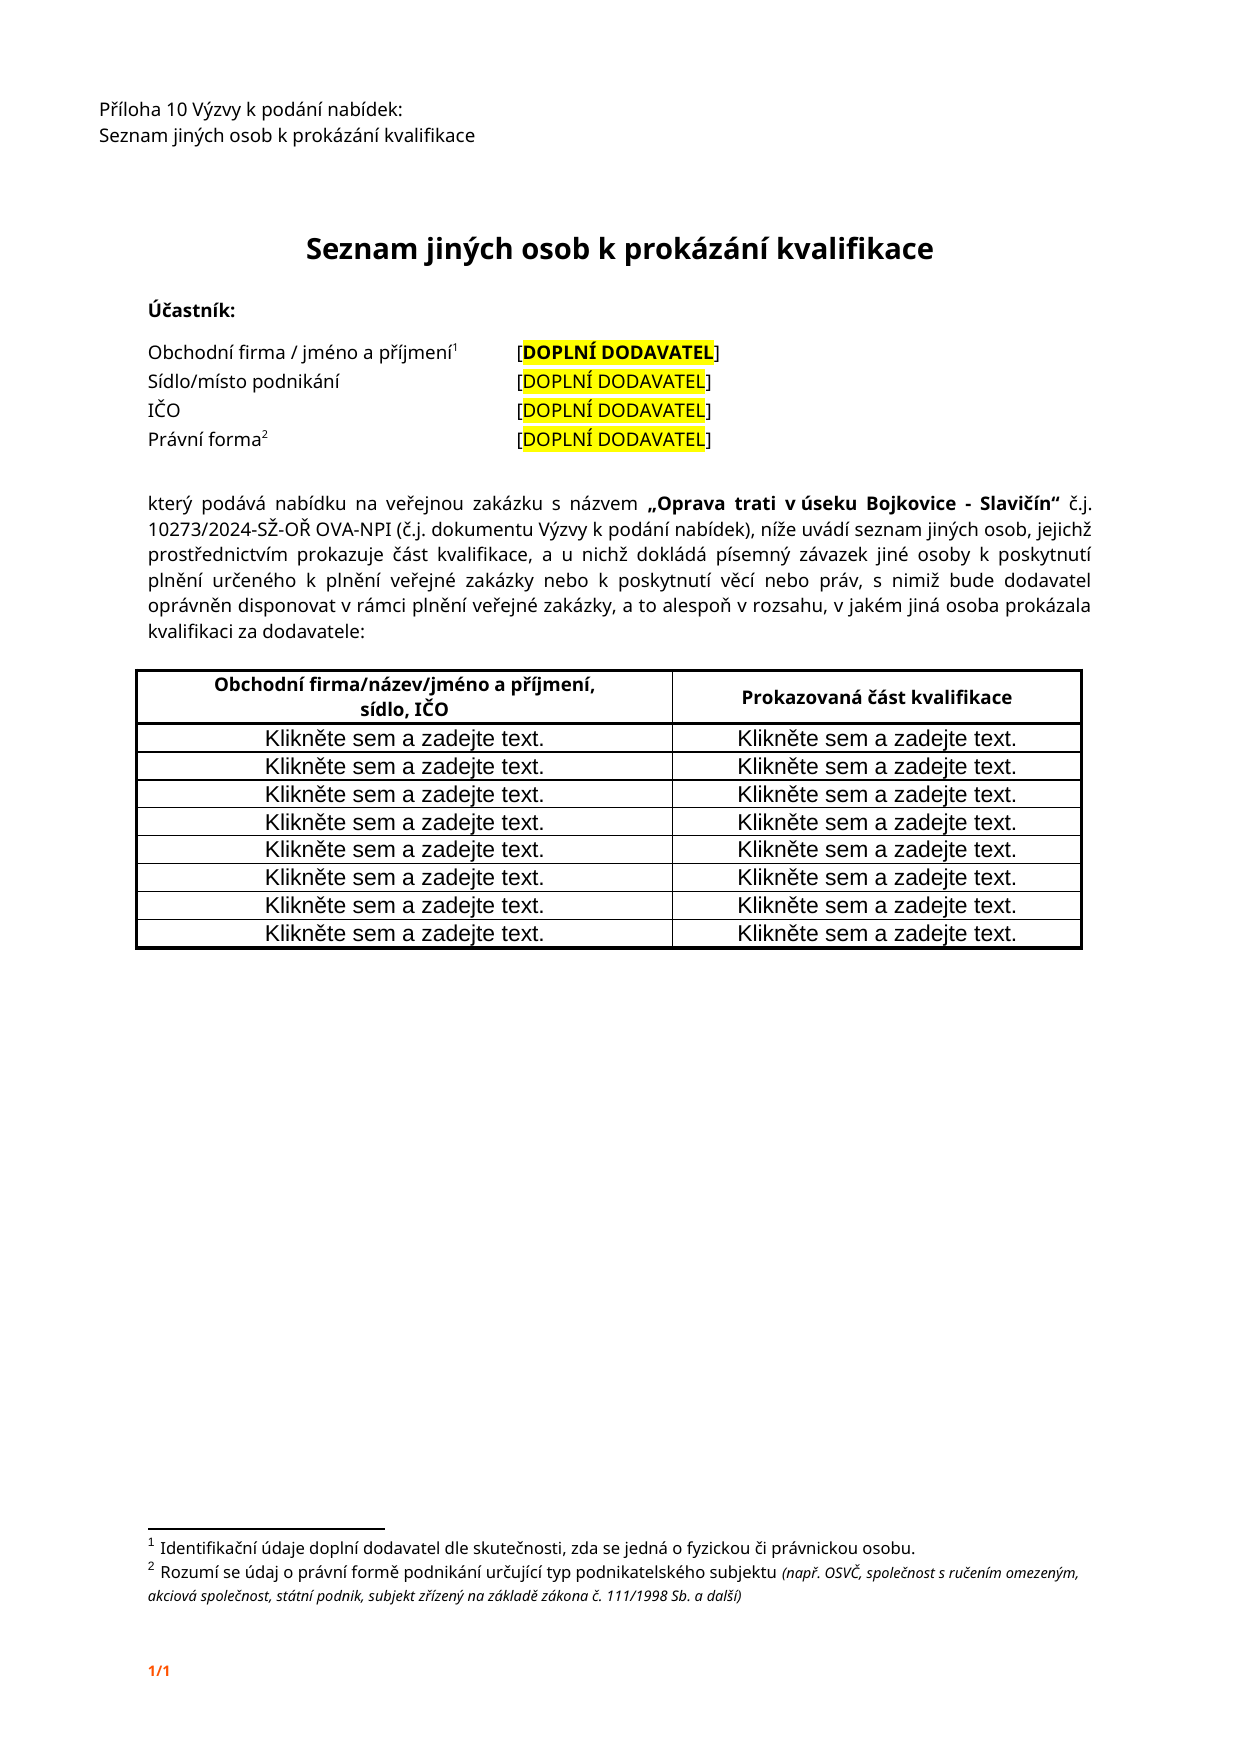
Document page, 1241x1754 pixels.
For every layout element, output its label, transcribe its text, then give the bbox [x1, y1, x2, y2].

text Obchodní firma / jméno a příjmení [148, 336, 1093, 365]
text Právní forma [148, 423, 1093, 452]
text Sídlo/místo podnikání [DOPLNÍ DODAVATEL] [148, 365, 1093, 394]
text IČO [148, 394, 1093, 423]
title Seznam jiných osob k prokázání kvalifikace [148, 228, 1093, 268]
text který podává nabídku na veřejnou zakázku s názvem „Oprava trati v úseku Bojkovice - Slavičín“ č.j. 10273/2024-SŽ-OŘ OVA-NPI (č.j. dokumentu Výzvy k podání nabídek), níže uvádí seznam jiných osob, jejichž prostřednictvím prokazuje část kvalifikace, a u nichž dokládá písemný závazek jiné osoby k poskytnutí plnění určeného k plnění veřejné zakázky nebo k poskytnutí věcí nebo práv, s nimiž bude dodavatel oprávněn disponovat v rámci plnění veřejné zakázky, a to alespoň v rozsahu, v jakém jiná osoba prokázala kvalifikaci za dodavatele: [148, 490, 1093, 643]
table_header Prokazovaná část kvalifikace [673, 672, 1080, 722]
table_header Obchodní firma/název/jméno a příjmení, sídlo, IČO [138, 672, 672, 722]
text Účastník: [148, 293, 1093, 324]
